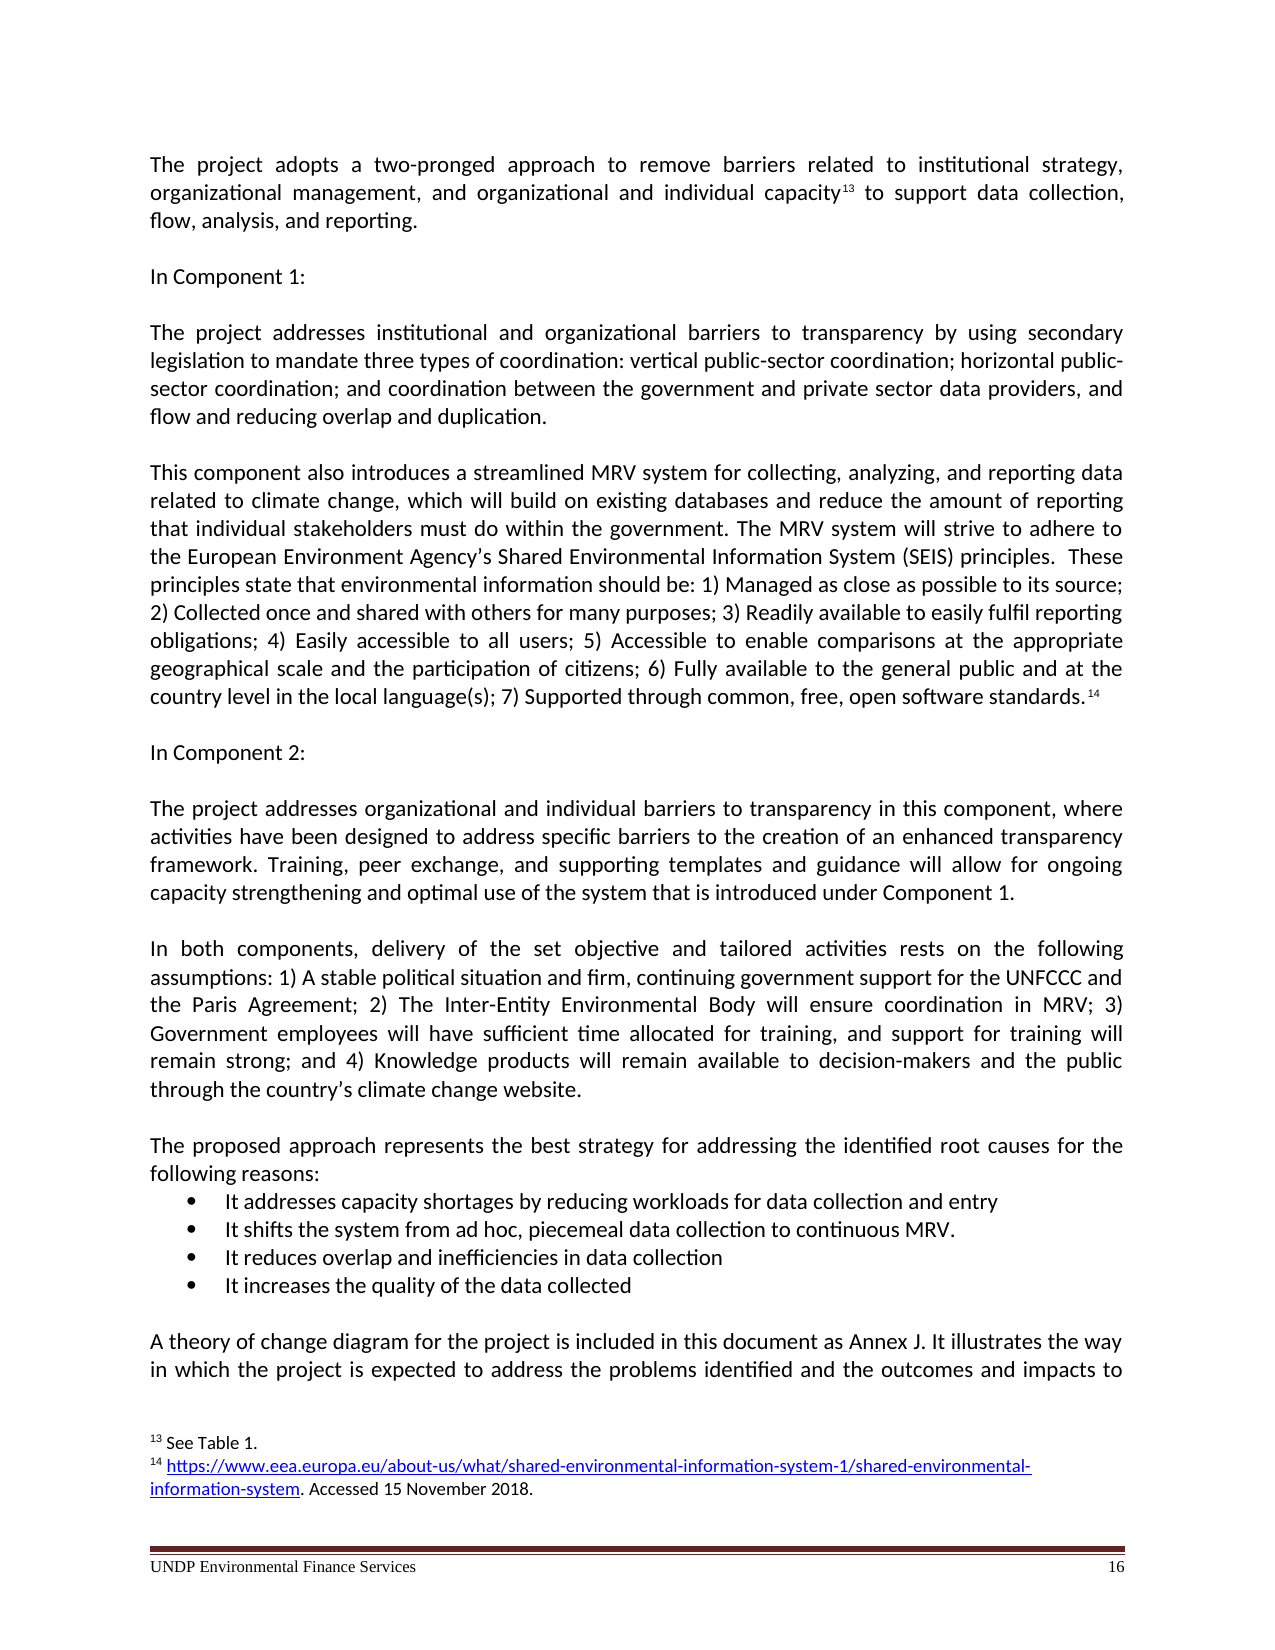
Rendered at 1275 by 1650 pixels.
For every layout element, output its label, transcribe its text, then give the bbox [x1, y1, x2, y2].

list In Component 1: [150, 262, 1125, 290]
list The project adopts a two-pronged approach to remove barriers related to institutional strategy, organizational management, and organizational and individual capacity to support data collection, flow, analysis, and reporting. [150, 150, 1125, 234]
list This component also introduces a streamlined MRV system for collecting, analyzing, and reporting data related to climate change, which will build on existing databases and reduce the amount of reporting that individual stakeholders must do within the government. The MRV system will strive to adhere to the European Environment Agency’s Shared Environmental Information System (SEIS) principles. These principles state that environmental information should be: 1) Managed as close as possible to its source; 2) Collected once and shared with others for many purposes; 3) Readily available to easily fulfil reporting obligations; 4) Easily accessible to all users; 5) Accessible to enable comparisons at the appropriate geographical scale and the participation of citizens; 6) Fully available to the general public and at the country level in the local language(s); 7) Supported through common, free, open software standards. [150, 458, 1125, 710]
list In Component 2: [150, 738, 1125, 766]
list It reduces overlap and inefficiencies in data collection [187, 1243, 1125, 1271]
text The proposed approach represents the best strategy for addressing the identified root causes for the following reasons: [150, 1131, 1125, 1187]
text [150, 1327, 1125, 1383]
list It increases the quality of the data collected [187, 1271, 1125, 1299]
list It shifts the system from ad hoc, piecemeal data collection to continuous MRV. [187, 1215, 1125, 1243]
list It addresses capacity shortages by reducing workloads for data collection and entry [187, 1187, 1125, 1215]
list The project addresses institutional and organizational barriers to transparency by using secondary legislation to mandate three types of coordination: vertical public-sector coordination; horizontal public-sector coordination; and coordination between the government and private sector data providers, and flow and reducing overlap and duplication. [150, 318, 1125, 430]
text In both components, delivery of the set objective and tailored activities rests on the following assumptions: 1) A stable political situation and firm, continuing government support for the UNFCCC and the Paris Agreement; 2) The Inter-Entity Environmental Body will ensure coordination in MRV; 3) Government employees will have sufficient time allocated for training, and support for training will remain strong; and 4) Knowledge products will remain available to decision-makers and the public through the country’s climate change website. [150, 934, 1125, 1103]
text The project addresses organizational and individual barriers to transparency in this component, where activities have been designed to address specific barriers to the creation of an enhanced transparency framework. Training, peer exchange, and supporting templates and guidance will allow for ongoing capacity strengthening and optimal use of the system that is introduced under Component 1. [150, 794, 1125, 907]
